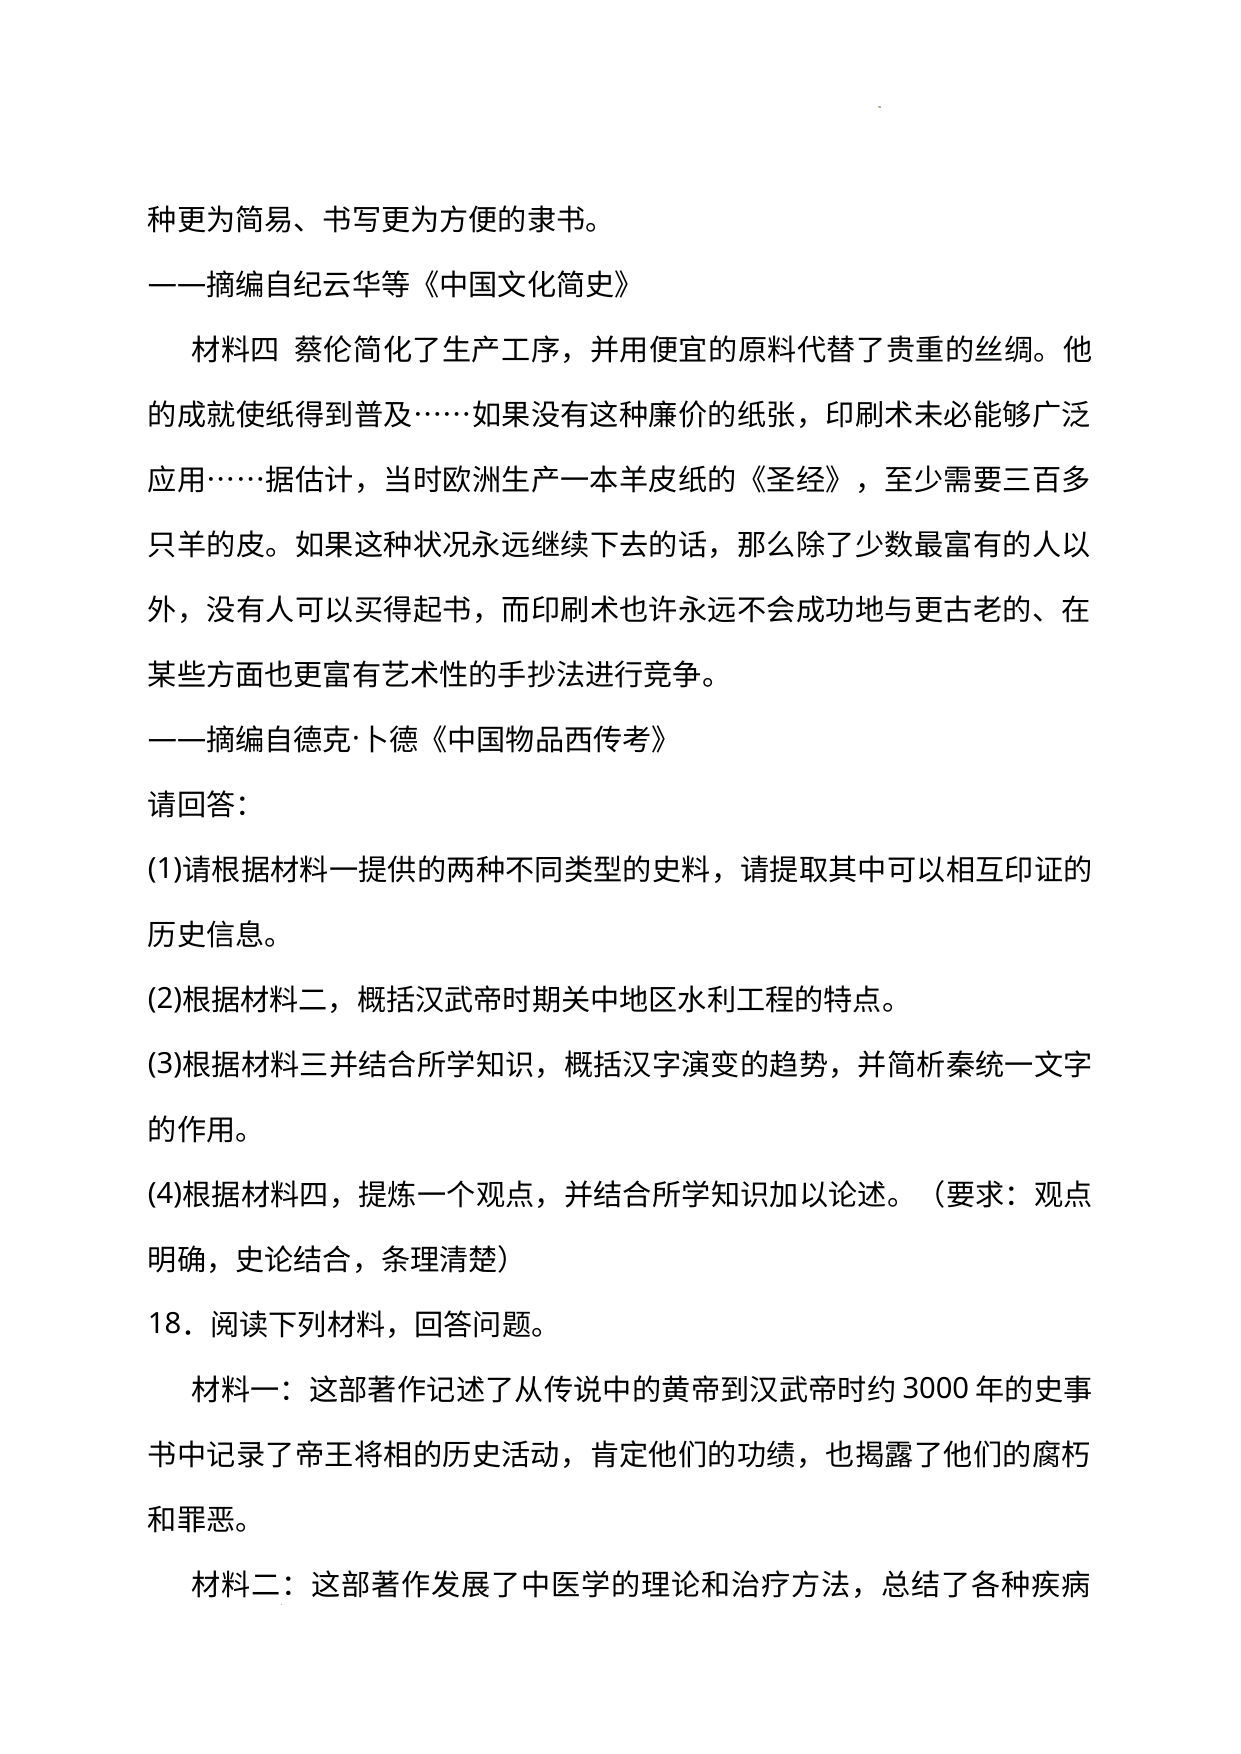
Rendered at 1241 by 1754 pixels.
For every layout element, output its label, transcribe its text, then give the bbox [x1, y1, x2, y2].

text 材料一：这部著作记述了从传说中的黄帝到汉武帝时约3000年的史事。书中记录了帝王将相的历史活动，肯定他们的功绩，也揭露了他们的腐朽和罪恶。 [148, 1355, 1092, 1550]
text ——摘编自纪云华等《中国文化简史》 [148, 250, 1092, 315]
text 材料四 蔡伦简化了生产工序，并用便宜的原料代替了贵重的丝绸。他的成就使纸得到普及……如果没有这种廉价的纸张，印刷术未必能够广泛应用……据估计，当时欧洲生产一本羊皮纸的《圣经》，至少需要三百多只羊的皮。如果这种状况永远继续下去的话，那么除了少数最富有的人以外，没有人可以买得起书，而印刷术也许永远不会成功地与更古老的、在某些方面也更富有艺术性的手抄法进行竞争。 [148, 315, 1092, 705]
text (1)请根据材料一提供的两种不同类型的史料，请提取其中可以相互印证的历史信息。 [148, 835, 1092, 965]
text ——摘编自德克·卜德《中国物品西传考》 [148, 705, 1092, 770]
text 18．阅读下列材料，回答问题。 [148, 1290, 1092, 1355]
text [148, 185, 1092, 250]
text (2)根据材料二，概括汉武帝时期关中地区水利工程的特点。 [148, 965, 1092, 1030]
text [148, 1550, 1092, 1615]
text (3)根据材料三并结合所学知识，概括汉字演变的趋势，并简析秦统一文字的作用。 [148, 1030, 1092, 1160]
text (4)根据材料四，提炼一个观点，并结合所学知识加以论述。（要求：观点明确，史论结合，条理清楚） [148, 1160, 1092, 1290]
text 请回答： [148, 770, 1092, 835]
